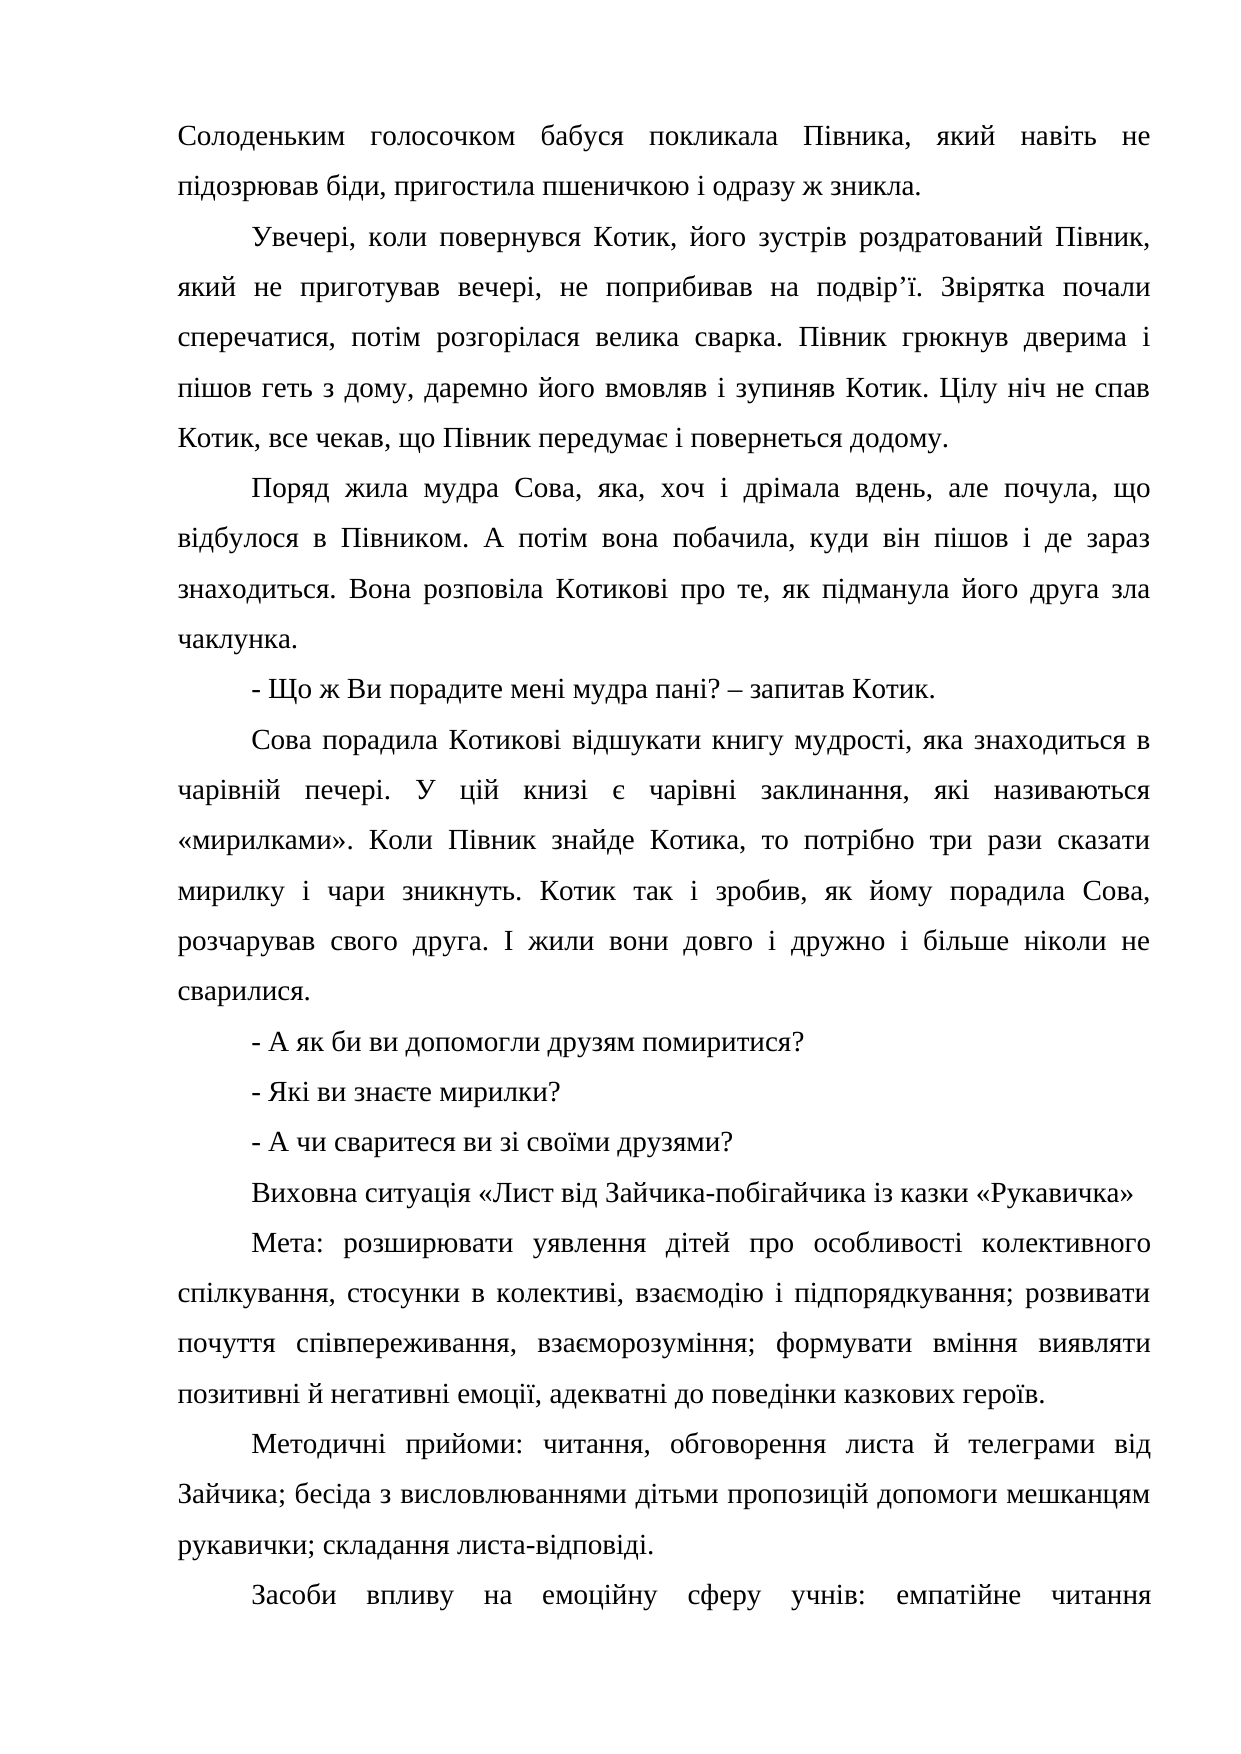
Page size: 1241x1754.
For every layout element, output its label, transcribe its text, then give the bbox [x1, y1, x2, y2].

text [177, 118, 1152, 202]
text Виховна ситуація «Лист від Зайчика-побігайчика із казки «Рукавичка» [177, 1175, 1152, 1208]
text Методичні прийоми: читання, обговорення листа й телеграми від Зайчика; бесіда з висловлюваннями дітьми пропозицій допомоги мешканцям рукавички; складання листа-відповіді. [177, 1426, 1152, 1560]
text - Які ви знаєте мирилки? [177, 1074, 1152, 1108]
text - А чи сваритеся ви зі своїми друзями? [177, 1124, 1152, 1158]
text Увечері, коли повернувся Котик, його зустрів роздратований Півник, який не приготував вечері, не поприбивав на подвір’ї. Звірятка почали сперечатися, потім розгорілася велика сварка. Півник грюкнув дверима і пішов геть з дому, даремно його вмовляв і зупиняв Котик. Цілу ніч не спав Котик, все чекав, що Півник передумає і повернеться додому. [177, 219, 1152, 453]
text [177, 1577, 1152, 1611]
text - Що ж Ви порадите мені мудра пані? – запитав Котик. [177, 672, 1152, 705]
text Мета: розширювати уявлення дітей про особливості колективного спілкування, стосунки в колективі, взаємодію і підпорядкування; розвивати почуття співпереживання, взаєморозуміння; формувати вміння виявляти позитивні й негативні емоції, адекватні до поведінки казкових героїв. [177, 1225, 1152, 1409]
text Поряд жила мудра Сова, яка, хоч і дрімала вдень, але почула, що відбулося в Півником. А потім вона побачила, куди він пішов і де зараз знаходиться. Вона розповіла Котикові про те, як підманула його друга зла чаклунка. [177, 470, 1152, 655]
text - А як би ви допомогли друзям помиритися? [177, 1024, 1152, 1057]
text Сова порадила Котикові відшукати книгу мудрості, яка знаходиться в чарівній печері. У цій книзі є чарівні заклинання, які називаються «мирилками». Коли Півник знайде Котика, то потрібно три рази сказати мирилку і чари зникнуть. Котик так і зробив, як йому порадила Сова, розчарував свого друга. І жили вони довго і дружно і більше ніколи не сварилися. [177, 722, 1152, 1007]
